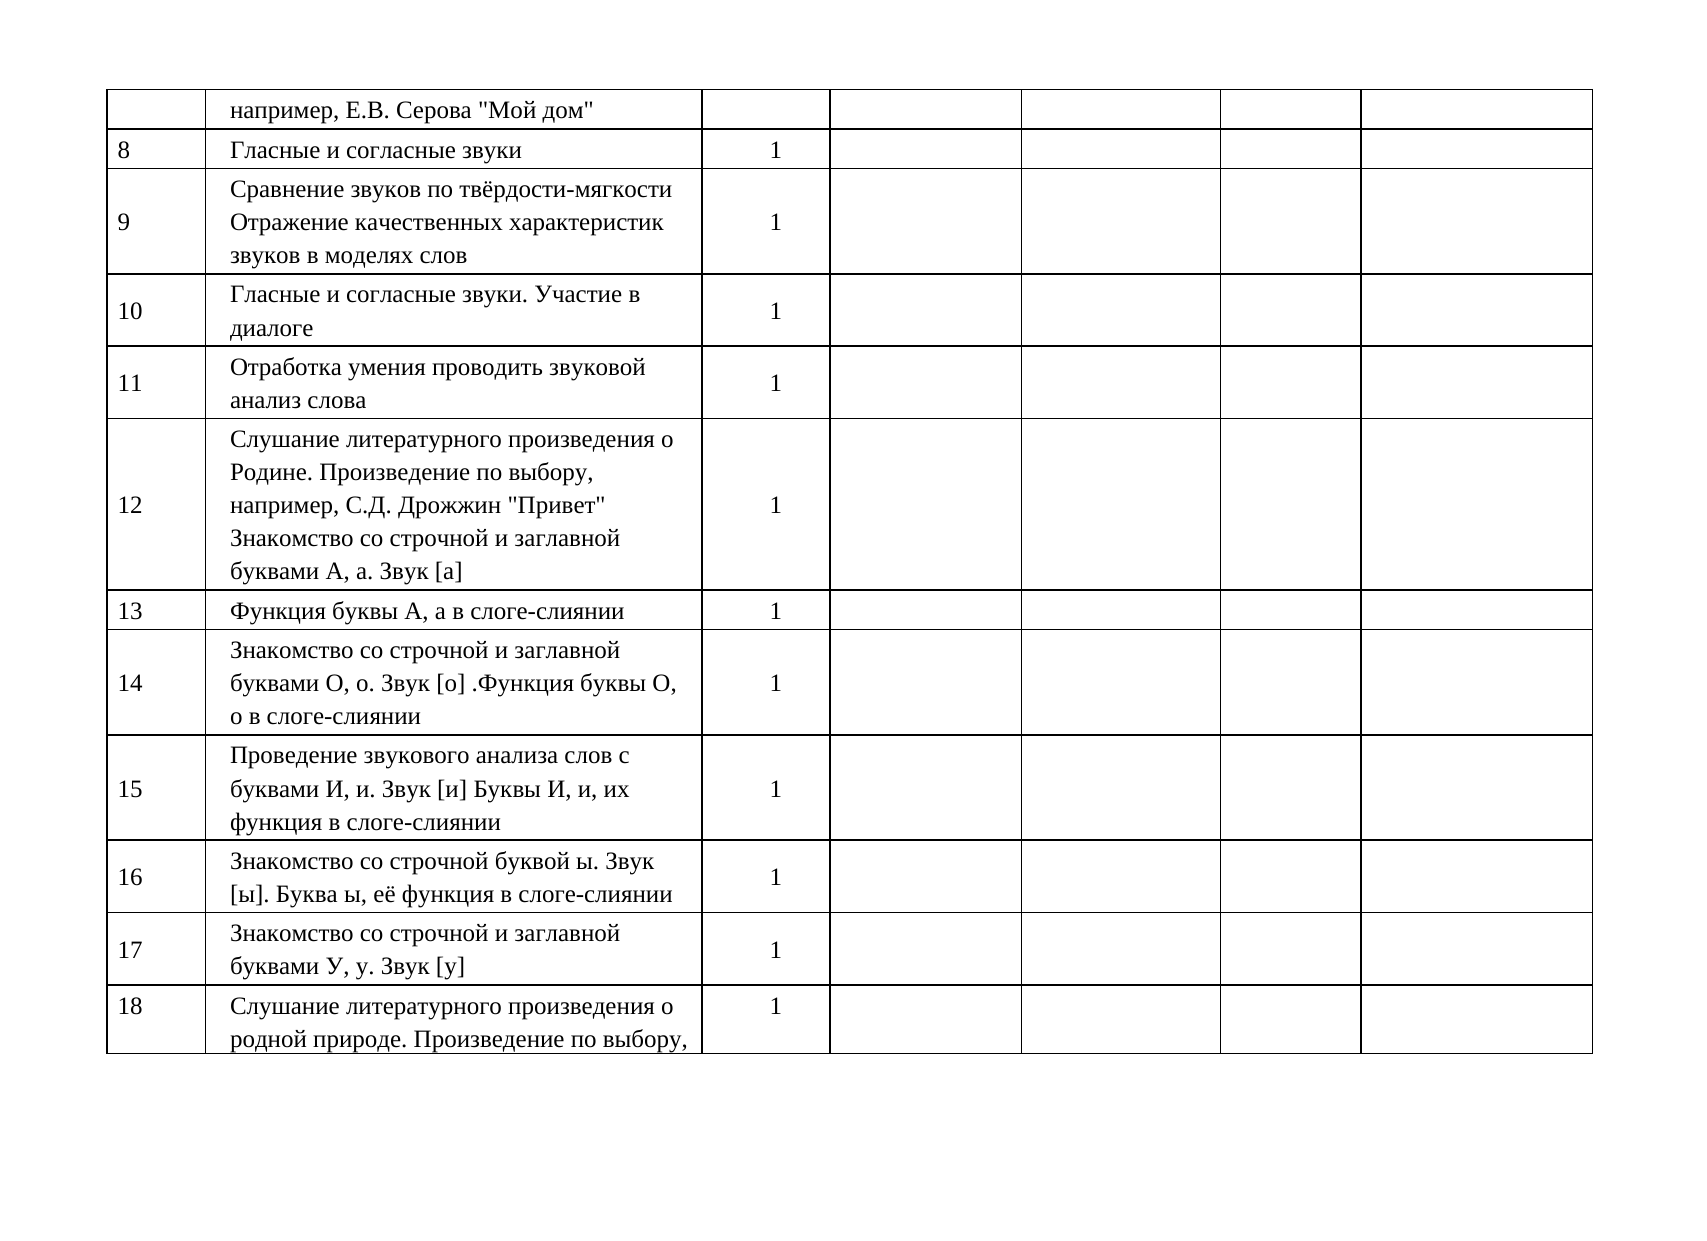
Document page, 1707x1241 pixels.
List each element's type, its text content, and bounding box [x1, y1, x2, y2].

table_cell [1221, 419, 1360, 589]
table_cell [1221, 591, 1360, 628]
table_cell [1221, 841, 1360, 912]
table_cell [1221, 169, 1360, 273]
table_cell Слушание литературного произведения о Родине. Произведение по выбору, например, С.Д. Дрожжин "Привет" Знакомство со строчной и заглавной буквами А, а. Звук [а] [206, 419, 701, 589]
table_cell 16 [108, 841, 205, 912]
table_cell [1362, 736, 1592, 839]
table_cell Гласные и согласные звуки [206, 130, 701, 167]
table_cell 15 [108, 736, 205, 839]
table_cell 1 [703, 90, 829, 128]
table_cell [831, 169, 1021, 273]
table_cell Знакомство со строчной буквой ы. Звук [ы]. Буква ы, её функция в слоге-слиянии [206, 841, 701, 912]
table_cell [831, 347, 1021, 418]
table_cell [1221, 986, 1360, 1053]
table_cell [1022, 90, 1220, 128]
table_cell [1022, 913, 1220, 984]
table_cell [1221, 275, 1360, 345]
table_cell Гласные и согласные звуки. Участие в диалоге [206, 275, 701, 345]
table_cell [1022, 130, 1220, 167]
table_cell [831, 913, 1021, 984]
table_cell [1022, 986, 1220, 1053]
table_cell [831, 986, 1021, 1053]
table_cell [1362, 841, 1592, 912]
table_cell 1 [703, 419, 829, 589]
table_cell [831, 419, 1021, 589]
table_cell 12 [108, 419, 205, 589]
table_cell [1221, 347, 1360, 418]
table_cell [1022, 275, 1220, 345]
table_cell Знакомство со строчной и заглавной буквами У, у. Звук [у] [206, 913, 701, 984]
table_cell 8 [108, 130, 205, 167]
table_cell [1022, 419, 1220, 589]
table_cell [1022, 169, 1220, 273]
table_cell 1 [703, 169, 829, 273]
table_cell [1022, 736, 1220, 839]
table_cell [831, 90, 1021, 128]
table_cell 17 [108, 913, 205, 984]
table_cell 7 [108, 90, 205, 128]
table_cell [1362, 986, 1592, 1053]
table_cell Проведение звукового анализа слов с буквами И, и. Звук [и] Буквы И, и, их функция в слоге-слиянии [206, 736, 701, 839]
table_cell [831, 736, 1021, 839]
table_cell [1022, 841, 1220, 912]
table_cell 11 [108, 347, 205, 418]
table_cell 18 [108, 986, 205, 1053]
table_cell [831, 275, 1021, 345]
table_cell [1362, 275, 1592, 345]
table_cell [1362, 591, 1592, 628]
table_cell [1022, 591, 1220, 628]
table_cell Отработка умения проводить звуковой анализ слова [206, 347, 701, 418]
table_cell [1022, 630, 1220, 734]
table_cell [831, 591, 1021, 628]
table_cell 1 [703, 913, 829, 984]
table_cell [206, 90, 701, 128]
table_cell [1221, 130, 1360, 167]
table_cell [1221, 90, 1360, 128]
table_cell [1221, 913, 1360, 984]
table_cell 13 [108, 591, 205, 628]
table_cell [206, 986, 701, 1053]
table_cell 1 [703, 736, 829, 839]
table_cell Функция буквы А, а в слоге-слиянии [206, 591, 701, 628]
table_cell [1221, 630, 1360, 734]
table_cell 1 [703, 630, 829, 734]
table_cell Знакомство со строчной и заглавной буквами О, о. Звук [о] .Функция буквы О, о в слоге-слиянии [206, 630, 701, 734]
table_cell [1362, 169, 1592, 273]
table_cell 1 [703, 591, 829, 628]
table_cell [1362, 419, 1592, 589]
table_cell [1362, 347, 1592, 418]
table_cell [1362, 130, 1592, 167]
table_cell [1362, 913, 1592, 984]
table_cell [1362, 630, 1592, 734]
table_cell 1 [703, 275, 829, 345]
table_cell [831, 841, 1021, 912]
table_cell 10 [108, 275, 205, 345]
table_cell 1 [703, 986, 829, 1053]
table_cell [1362, 90, 1592, 128]
table_cell [1022, 347, 1220, 418]
table_cell Сравнение звуков по твёрдости-мягкости Отражение качественных характеристик звуков в моделях слов [206, 169, 701, 273]
table_cell 1 [703, 841, 829, 912]
table_cell [831, 130, 1021, 167]
table_cell 9 [108, 169, 205, 273]
table_cell 1 [703, 130, 829, 167]
table_cell 1 [703, 347, 829, 418]
table_cell [1221, 736, 1360, 839]
table_cell 14 [108, 630, 205, 734]
table_cell [831, 630, 1021, 734]
